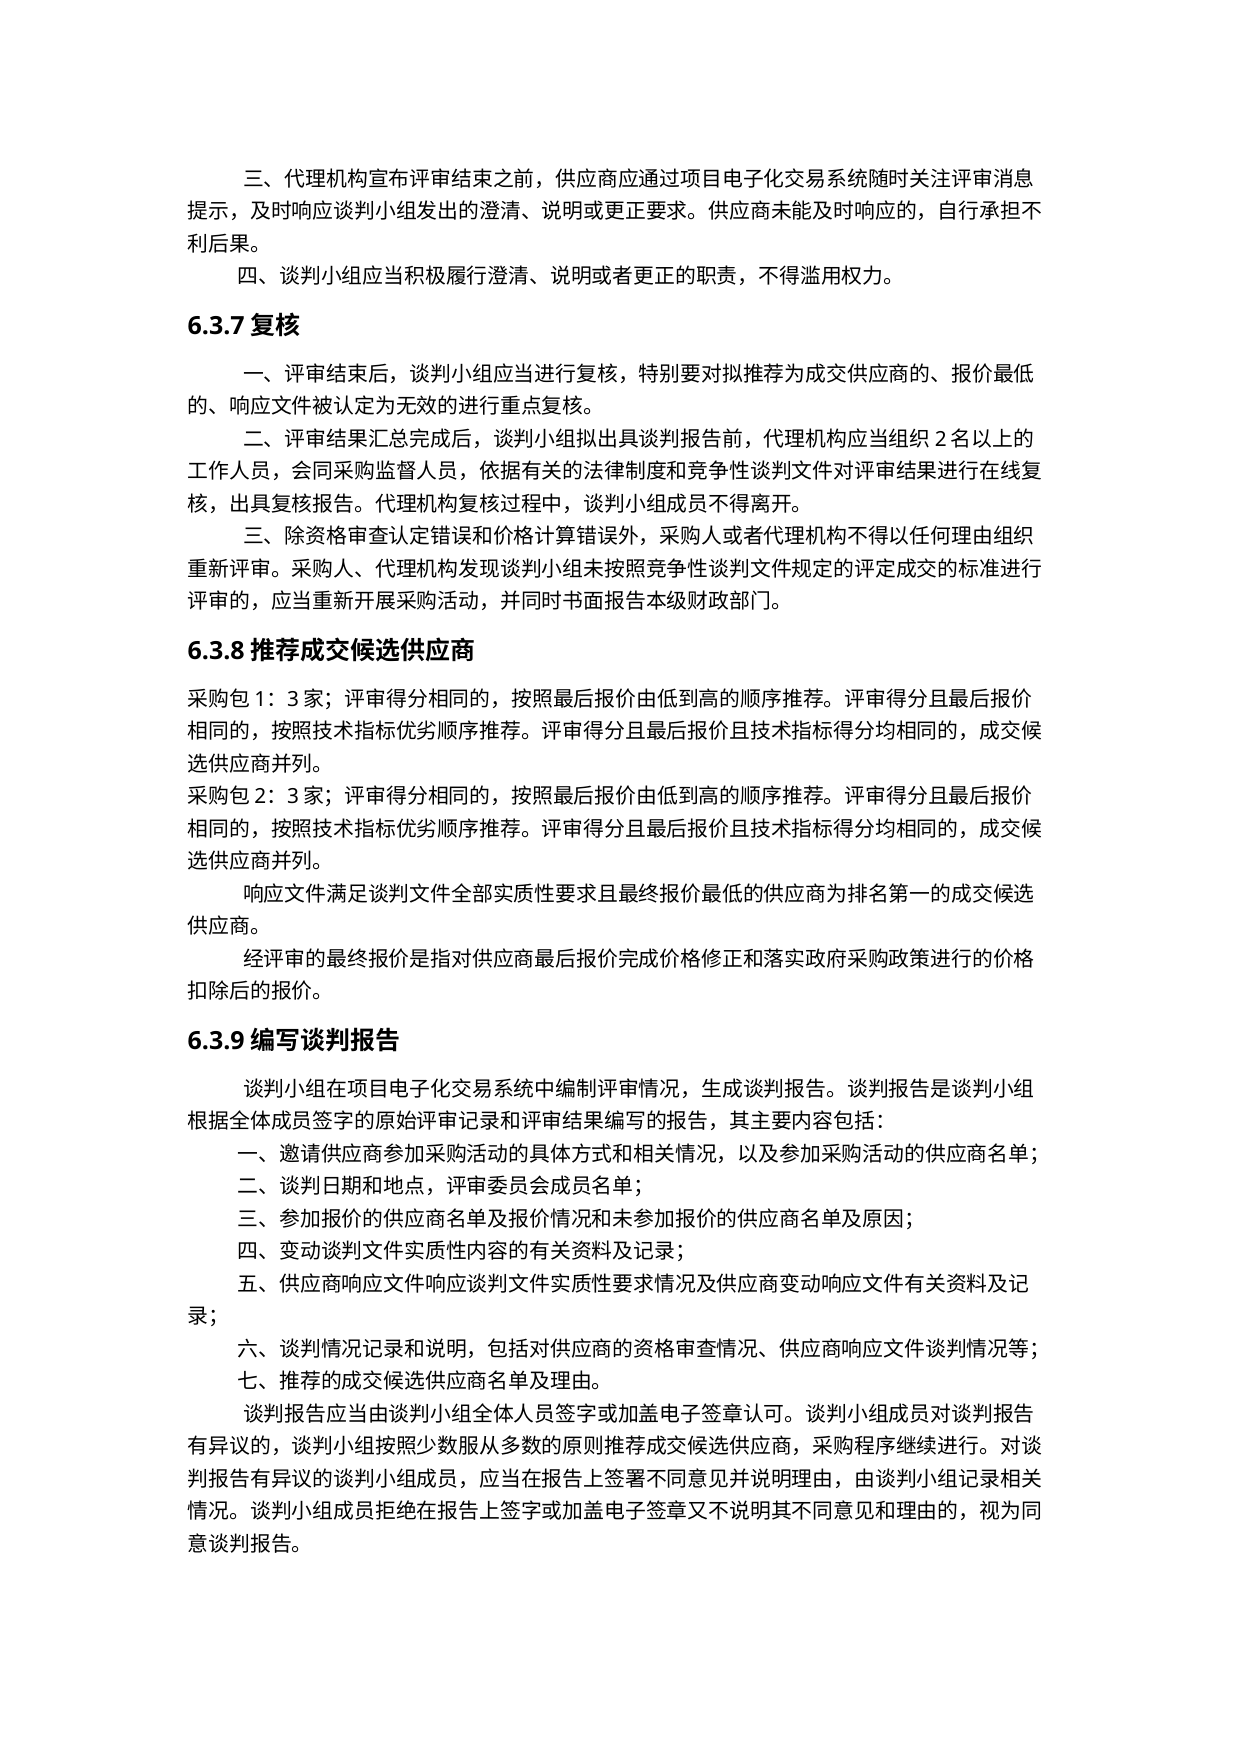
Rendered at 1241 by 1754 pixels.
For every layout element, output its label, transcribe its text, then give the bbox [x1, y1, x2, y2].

text 采购包1：3家；评审得分相同的，按照最后报价由低到高的顺序推荐。评审得分且最后报价相同的，按照技术指标优劣顺序推荐。评审得分且最后报价且技术指标得分均相同的，成交候选供应商并列。 [187, 682, 1053, 779]
text 七、推荐的成交候选供应商名单及理由。 [187, 1364, 1053, 1397]
text 一、评审结束后，谈判小组应当进行复核，特别要对拟推荐为成交供应商的、报价最低的、响应文件被认定为无效的进行重点复核。 [187, 357, 1053, 422]
text 三、参加报价的供应商名单及报价情况和未参加报价的供应商名单及原因； [187, 1202, 1053, 1234]
text 二、评审结果汇总完成后，谈判小组拟出具谈判报告前，代理机构应当组织2名以上的工作人员，会同采购监督人员，依据有关的法律制度和竞争性谈判文件对评审结果进行在线复核，出具复核报告。代理机构复核过程中，谈判小组成员不得离开。 [187, 422, 1053, 519]
text 六、谈判情况记录和说明，包括对供应商的资格审查情况、供应商响应文件谈判情况等； [187, 1332, 1053, 1364]
text 一、邀请供应商参加采购活动的具体方式和相关情况，以及参加采购活动的供应商名单； [187, 1137, 1053, 1169]
text 四、变动谈判文件实质性内容的有关资料及记录； [187, 1234, 1053, 1267]
text 6.3.8推荐成交候选供应商 [187, 617, 1053, 682]
text 二、谈判日期和地点，评审委员会成员名单； [187, 1169, 1053, 1202]
text 五、供应商响应文件响应谈判文件实质性要求情况及供应商变动响应文件有关资料及记录； [187, 1267, 1053, 1332]
text 经评审的最终报价是指对供应商最后报价完成价格修正和落实政府采购政策进行的价格扣除后的报价。 [187, 942, 1053, 1007]
text 响应文件满足谈判文件全部实质性要求且最终报价最低的供应商为排名第一的成交候选供应商。 [187, 877, 1053, 942]
text 采购包2：3家；评审得分相同的，按照最后报价由低到高的顺序推荐。评审得分且最后报价相同的，按照技术指标优劣顺序推荐。评审得分且最后报价且技术指标得分均相同的，成交候选供应商并列。 [187, 779, 1053, 877]
text 谈判小组在项目电子化交易系统中编制评审情况，生成谈判报告。谈判报告是谈判小组根据全体成员签字的原始评审记录和评审结果编写的报告，其主要内容包括： [187, 1072, 1053, 1137]
text 三、代理机构宣布评审结束之前，供应商应通过项目电子化交易系统随时关注评审消息提示，及时响应谈判小组发出的澄清、说明或更正要求。供应商未能及时响应的，自行承担不利后果。 [187, 162, 1053, 259]
text 三、除资格审查认定错误和价格计算错误外，采购人或者代理机构不得以任何理由组织重新评审。采购人、代理机构发现谈判小组未按照竞争性谈判文件规定的评定成交的标准进行评审的，应当重新开展采购活动，并同时书面报告本级财政部门。 [187, 519, 1053, 617]
text 四、谈判小组应当积极履行澄清、说明或者更正的职责，不得滥用权力。 [187, 259, 1053, 292]
text 谈判报告应当由谈判小组全体人员签字或加盖电子签章认可。谈判小组成员对谈判报告有异议的，谈判小组按照少数服从多数的原则推荐成交候选供应商，采购程序继续进行。对谈判报告有异议的谈判小组成员，应当在报告上签署不同意见并说明理由，由谈判小组记录相关情况。谈判小组成员拒绝在报告上签字或加盖电子签章又不说明其不同意见和理由的，视为同意谈判报告。 [187, 1397, 1053, 1559]
text 6.3.9编写谈判报告 [187, 1007, 1053, 1072]
text 6.3.7复核 [187, 292, 1053, 357]
